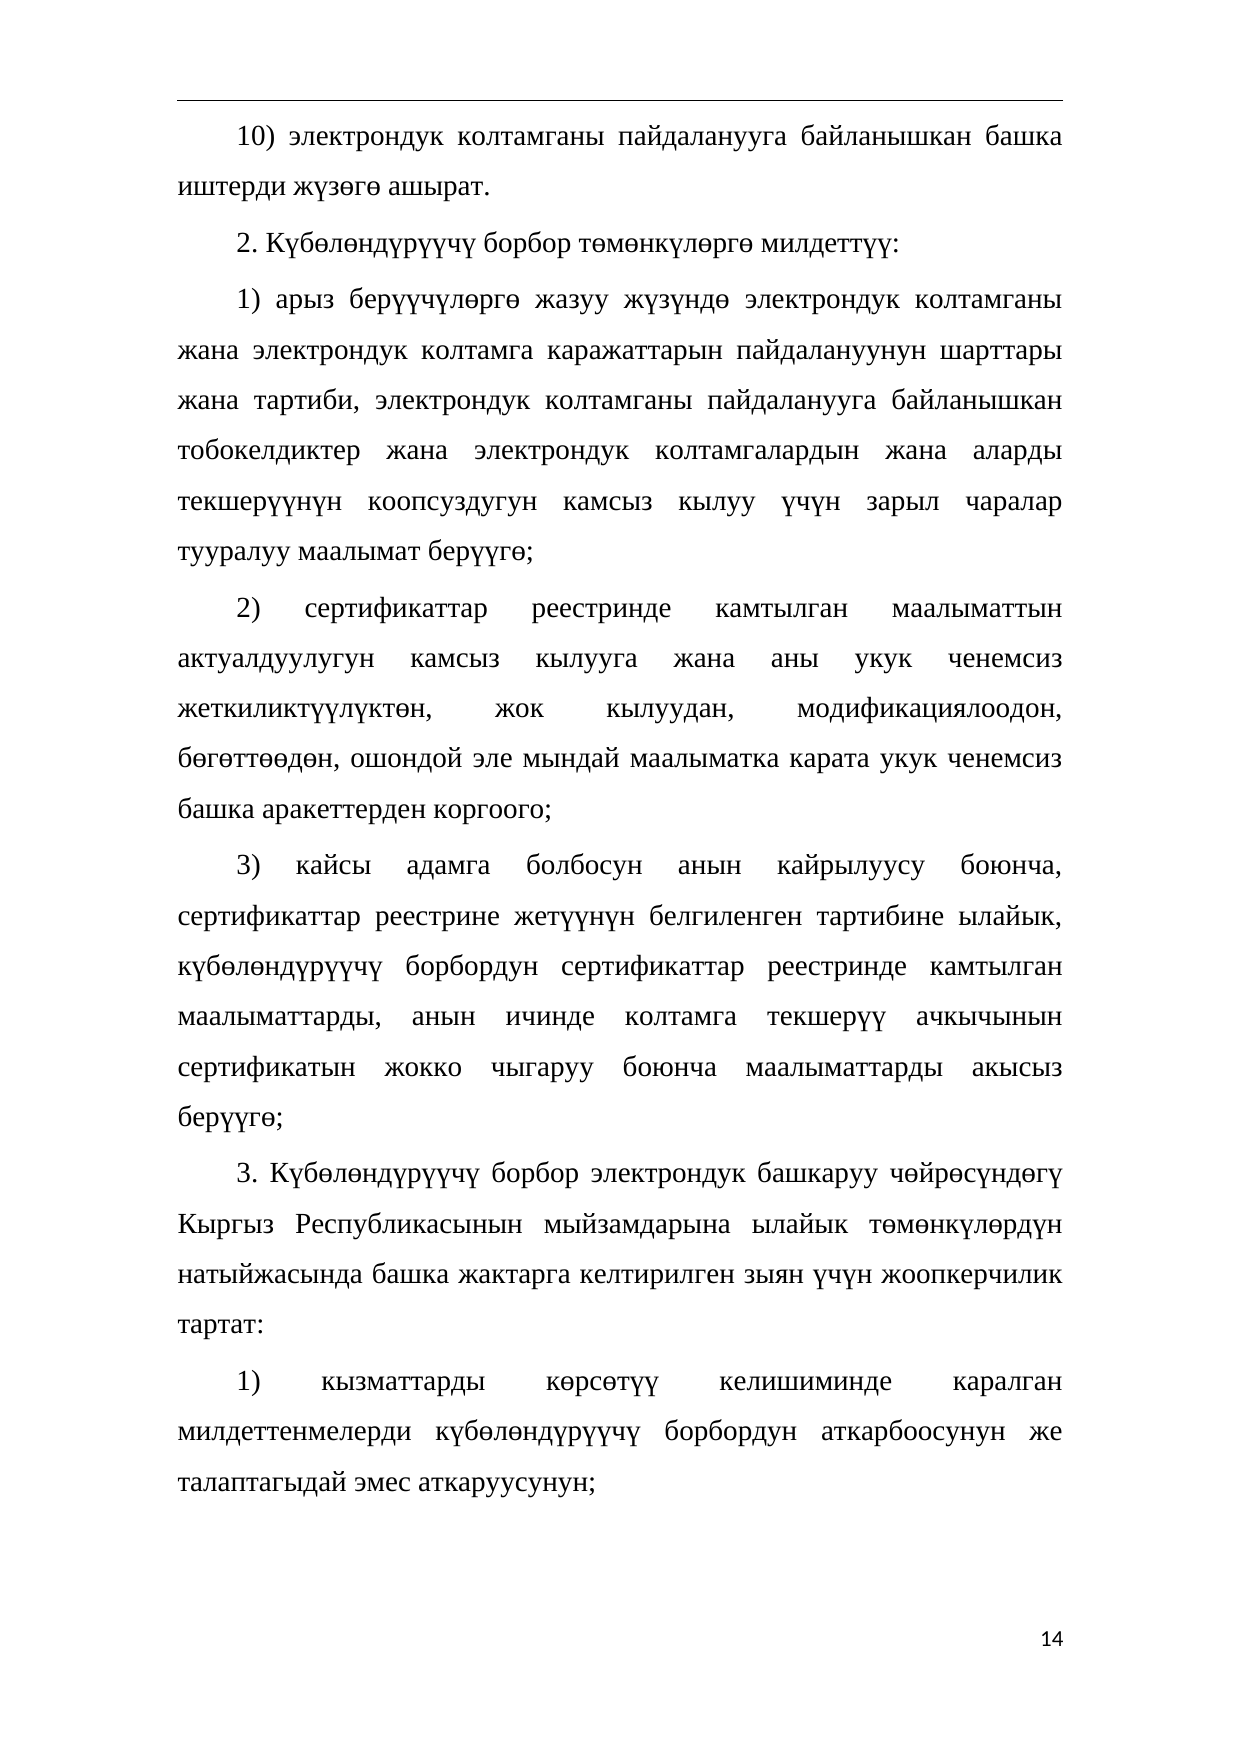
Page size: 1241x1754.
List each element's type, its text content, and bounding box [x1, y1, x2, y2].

text 2) сертификаттар реестринде камтылган маалыматтын актуалдуулугун камсыз кылууга жана аны укук ченемсиз жеткиликтүүлүктөн, жок кылуудан, модификациялоодон, бөгөттөөдөн, ошондой эле мындай маалыматка карата укук ченемсиз башка аракеттерден коргоого; [177, 590, 1063, 824]
text 1) арыз берүүчүлөргө жазуу жүзүндө электрондук колтамганы жана электрондук колтамга каражаттарын пайдалануунун шарттары жана тартиби, электрондук колтамганы пайдаланууга байланышкан тобокелдиктер жана электрондук колтамгалардын жана аларды текшерүүнүн коопсуздугун камсыз кылуу үчүн зарыл чаралар тууралуу маалымат берүүгө; [177, 282, 1063, 567]
text 2. Күбөлөндүрүүчү борбор төмөнкүлөргө милдеттүү: [177, 225, 1063, 258]
text 3) кайсы адамга болбосун анын кайрылуусу боюнча, сертификаттар реестрине жетүүнүн белгиленген тартибине ылайык, күбөлөндүрүүчү борбордун сертификаттар реестринде камтылган маалыматтарды, анын ичинде колтамга текшерүү ачкычынын сертификатын жокко чыгаруу боюнча маалыматтарды акысыз берүүгө; [177, 847, 1063, 1133]
text 3. Күбөлөндүрүүчү борбор электрондук башкаруу чөйрөсүндөгү Кыргыз Республикасынын мыйзамдарына ылайык төмөнкүлөрдүн натыйжасында башка жактарга келтирилген зыян үчүн жоопкерчилик тартат: [177, 1156, 1063, 1340]
text 10) электрондук колтамганы пайдаланууга байланышкан башка иштерди жүзөгө ашырат. [177, 118, 1063, 202]
text 1) кызматтарды көрсөтүү келишиминде каралган милдеттенмелерди күбөлөндүрүүчү борбордун аткарбоосунун же талаптагыдай эмес аткаруусунун; [177, 1363, 1063, 1497]
